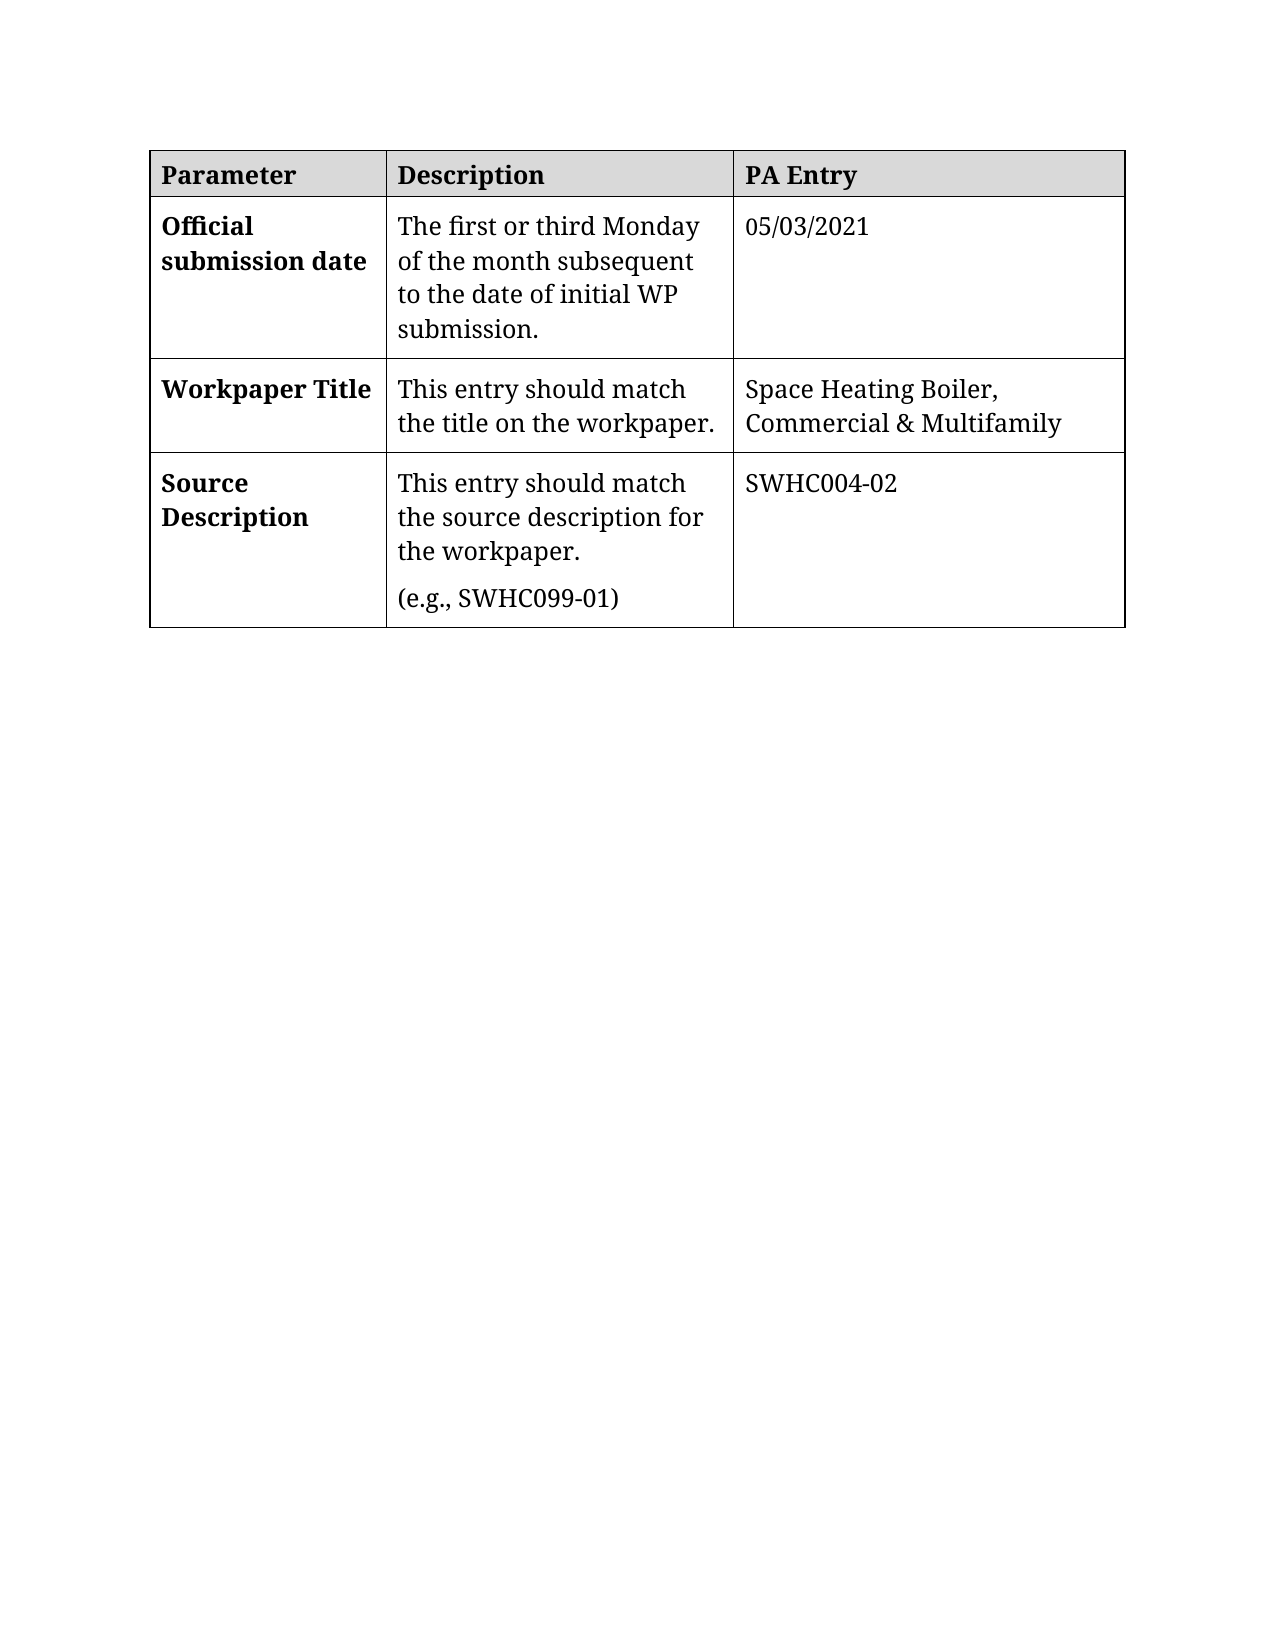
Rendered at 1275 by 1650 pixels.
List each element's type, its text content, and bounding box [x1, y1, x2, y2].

table_cell Official submission date [151, 197, 386, 358]
table_cell This entry should match the title on the workpaper. [387, 359, 733, 452]
table_cell Workpaper Title [151, 359, 386, 452]
table_cell The first or third Monday of the month subsequent to the date of initial WP submission. [387, 197, 733, 358]
table_header Description [387, 151, 733, 196]
table_cell Source Description [151, 453, 386, 627]
table_cell This entry should match the source description for the workpaper. (e.g., SWHC099-01) [387, 453, 733, 627]
table_cell SWHC004-02 [734, 453, 1124, 627]
table_header PA Entry [734, 151, 1124, 196]
table_header Parameter [151, 151, 386, 196]
table_cell 05/03/2021 [734, 197, 1124, 358]
table_cell Space Heating Boiler, Commercial & Multifamily [734, 359, 1124, 452]
